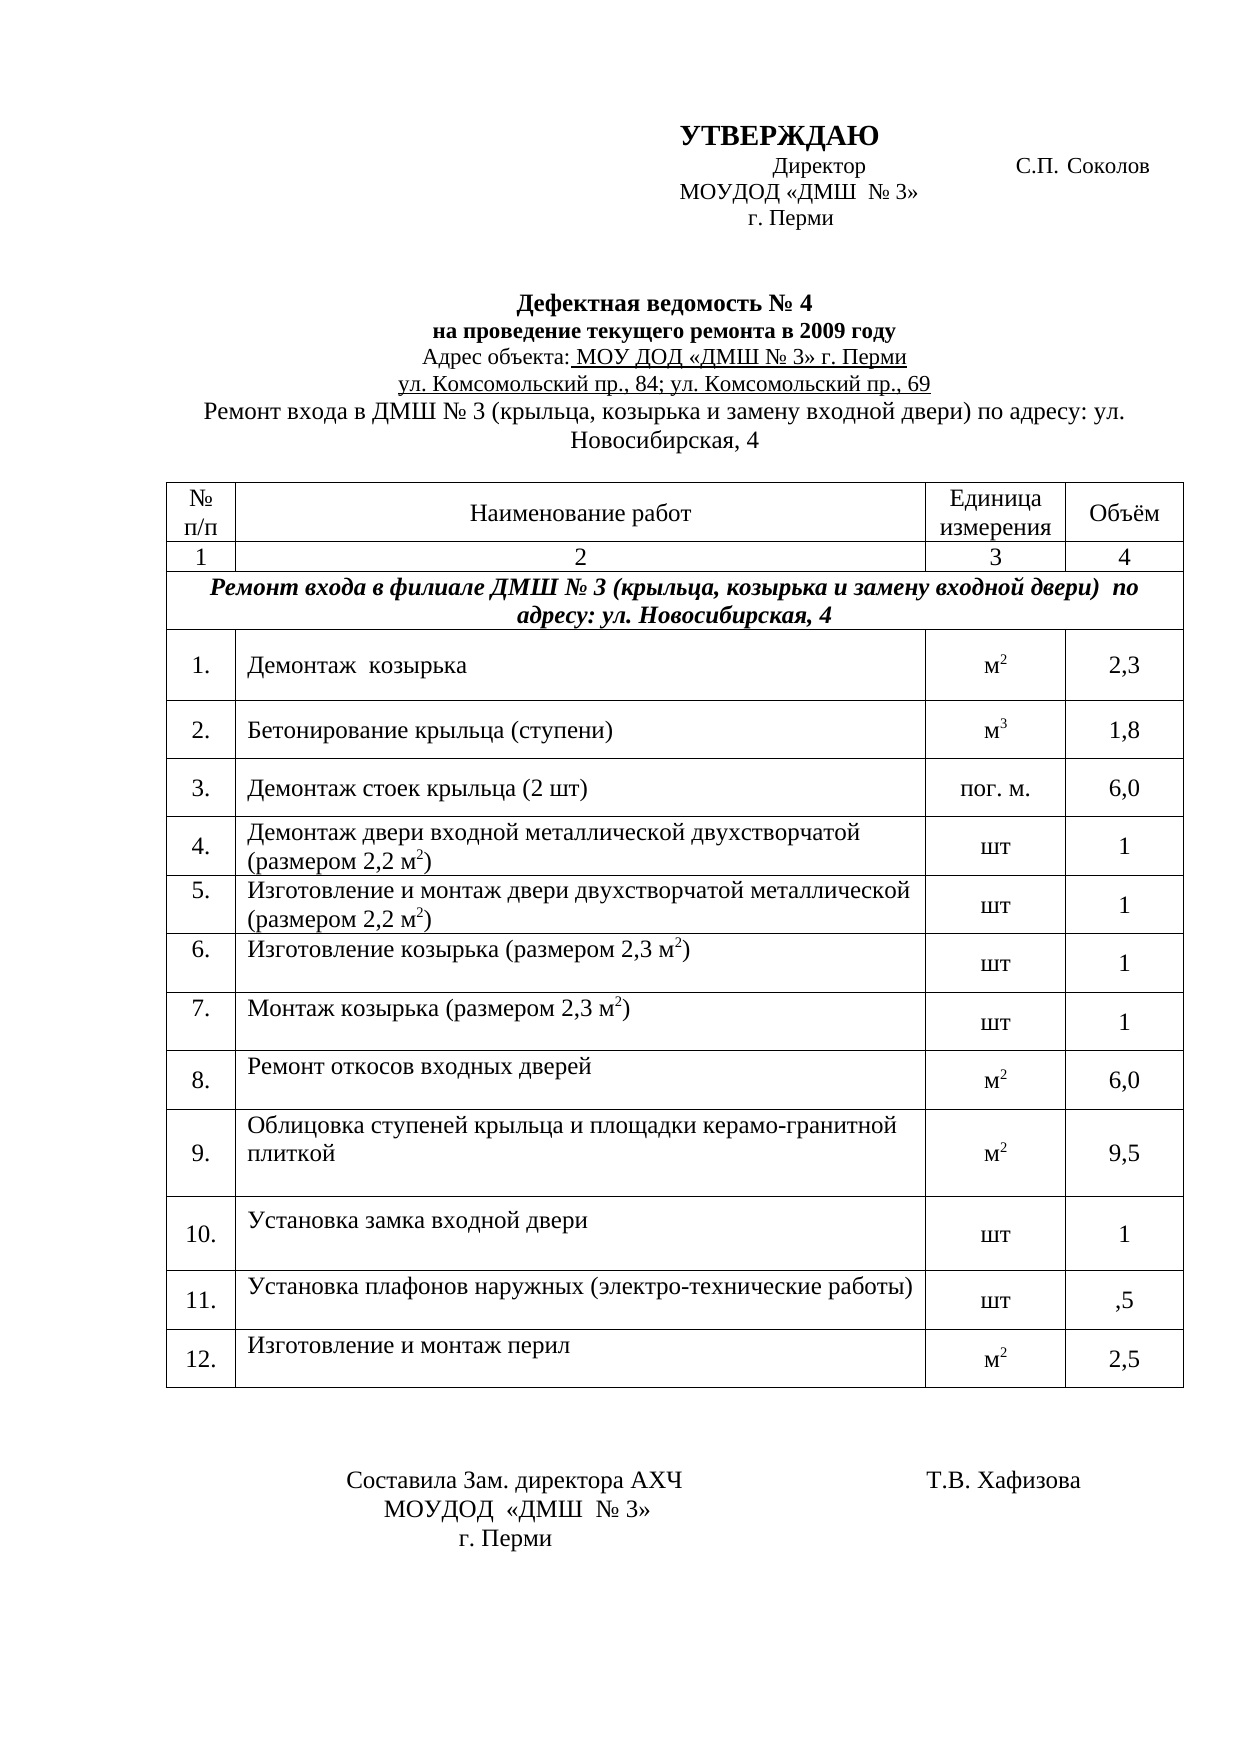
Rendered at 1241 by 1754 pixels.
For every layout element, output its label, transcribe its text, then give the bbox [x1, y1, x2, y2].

table_cell 5. [167, 876, 235, 933]
table_cell шт [926, 876, 1065, 933]
table_cell ,5 [1066, 1271, 1183, 1329]
table_header Объём [1066, 483, 1183, 541]
table_cell 1. [167, 630, 235, 700]
table_cell м2 [926, 1330, 1065, 1387]
table_cell 9,5 [1066, 1110, 1183, 1196]
table_cell пог. м. [926, 759, 1065, 816]
table_cell 3. [167, 759, 235, 816]
table_cell м3 [926, 701, 1065, 758]
table_cell Монтаж козырька (размером 2,3 м2) [236, 993, 925, 1050]
table_cell 10. [167, 1197, 235, 1270]
table_cell 4. [167, 817, 235, 874]
table_cell м2 [926, 1051, 1065, 1109]
table_cell 4 [1066, 542, 1183, 571]
table_cell шт [926, 1197, 1065, 1270]
table_cell шт [926, 1271, 1065, 1329]
table_cell шт [926, 817, 1065, 874]
table_cell 1 [167, 542, 235, 571]
table_cell 9. [167, 1110, 235, 1196]
table_cell 1 [1066, 876, 1183, 933]
table_cell 1 [1066, 934, 1183, 992]
table_cell Изготовление и монтаж перил [236, 1330, 925, 1387]
table_cell Ремонт откосов входных дверей [236, 1051, 925, 1109]
text на проведение текущего ремонта в 2009 году [177, 317, 1152, 343]
table_cell 1 [1066, 993, 1183, 1050]
table_header № п/п [167, 483, 235, 541]
table_cell 2,5 [1066, 1330, 1183, 1387]
text Составила Зам. директора АХЧ Т.В. Хафизова [177, 1465, 1152, 1494]
text Дефектная ведомость № 4 [177, 288, 1152, 317]
table_cell 7. [167, 993, 235, 1050]
table_cell Установка замка входной двери [236, 1197, 925, 1270]
text Директор С.П. Соколов МОУДОД «ДМШ № 3» [679, 152, 1152, 204]
table_cell 6,0 [1066, 759, 1183, 816]
table_cell 1 [1066, 817, 1183, 874]
table_cell Бетонирование крыльца (ступени) [236, 701, 925, 758]
table_cell Изготовление и монтаж двери двухстворчатой металлической (размером 2,2 м2) [236, 876, 925, 933]
table_header Единица измерения [926, 483, 1065, 541]
table_cell 6. [167, 934, 235, 992]
table_cell 2,3 [1066, 630, 1183, 700]
text г. Перми [679, 204, 1152, 231]
table_cell м2 [926, 630, 1065, 700]
text г. Перми [177, 1523, 1152, 1551]
table_cell 11. [167, 1271, 235, 1329]
table_cell шт [926, 993, 1065, 1050]
table_cell шт [926, 934, 1065, 992]
text УТВЕРЖДАЮ [679, 118, 1152, 152]
table_cell 1 [1066, 1197, 1183, 1270]
table_cell 2 [236, 542, 925, 571]
table_cell 3 [926, 542, 1065, 571]
table_cell Изготовление козырька (размером 2,3 м2) [236, 934, 925, 992]
table_cell 6,0 [1066, 1051, 1183, 1109]
table_cell 1,8 [1066, 701, 1183, 758]
text Адрес объекта: МОУ ДОД «ДМШ № 3» г. Перми [177, 343, 1152, 370]
text Ремонт входа в ДМШ № 3 (крыльца, козырька и замену входной двери) по адресу: ул. Новосибирская, 4 [177, 396, 1152, 453]
table_cell 12. [167, 1330, 235, 1387]
table_cell Облицовка ступеней крыльца и площадки керамо-гранитной плиткой [236, 1110, 925, 1196]
text ул. Комсомольский пр., 84; ул. Комсомольский пр., 69 [177, 370, 1152, 396]
table_cell Демонтаж козырька [236, 630, 925, 700]
table_cell Демонтаж двери входной металлической двухстворчатой (размером 2,2 м2) [236, 817, 925, 874]
text МОУДОД «ДМШ № 3» [177, 1494, 1152, 1523]
table_header Наименование работ [236, 483, 925, 541]
table_cell Демонтаж стоек крыльца (2 шт) [236, 759, 925, 816]
table_cell Установка плафонов наружных (электро-технические работы) [236, 1271, 925, 1329]
table_cell 8. [167, 1051, 235, 1109]
table_cell м2 [926, 1110, 1065, 1196]
table_cell 2. [167, 701, 235, 758]
table_cell Ремонт входа в филиале ДМШ № 3 (крыльца, козырька и замену входной двери) по адресу: ул. Новосибирская, 4 [167, 572, 1183, 629]
